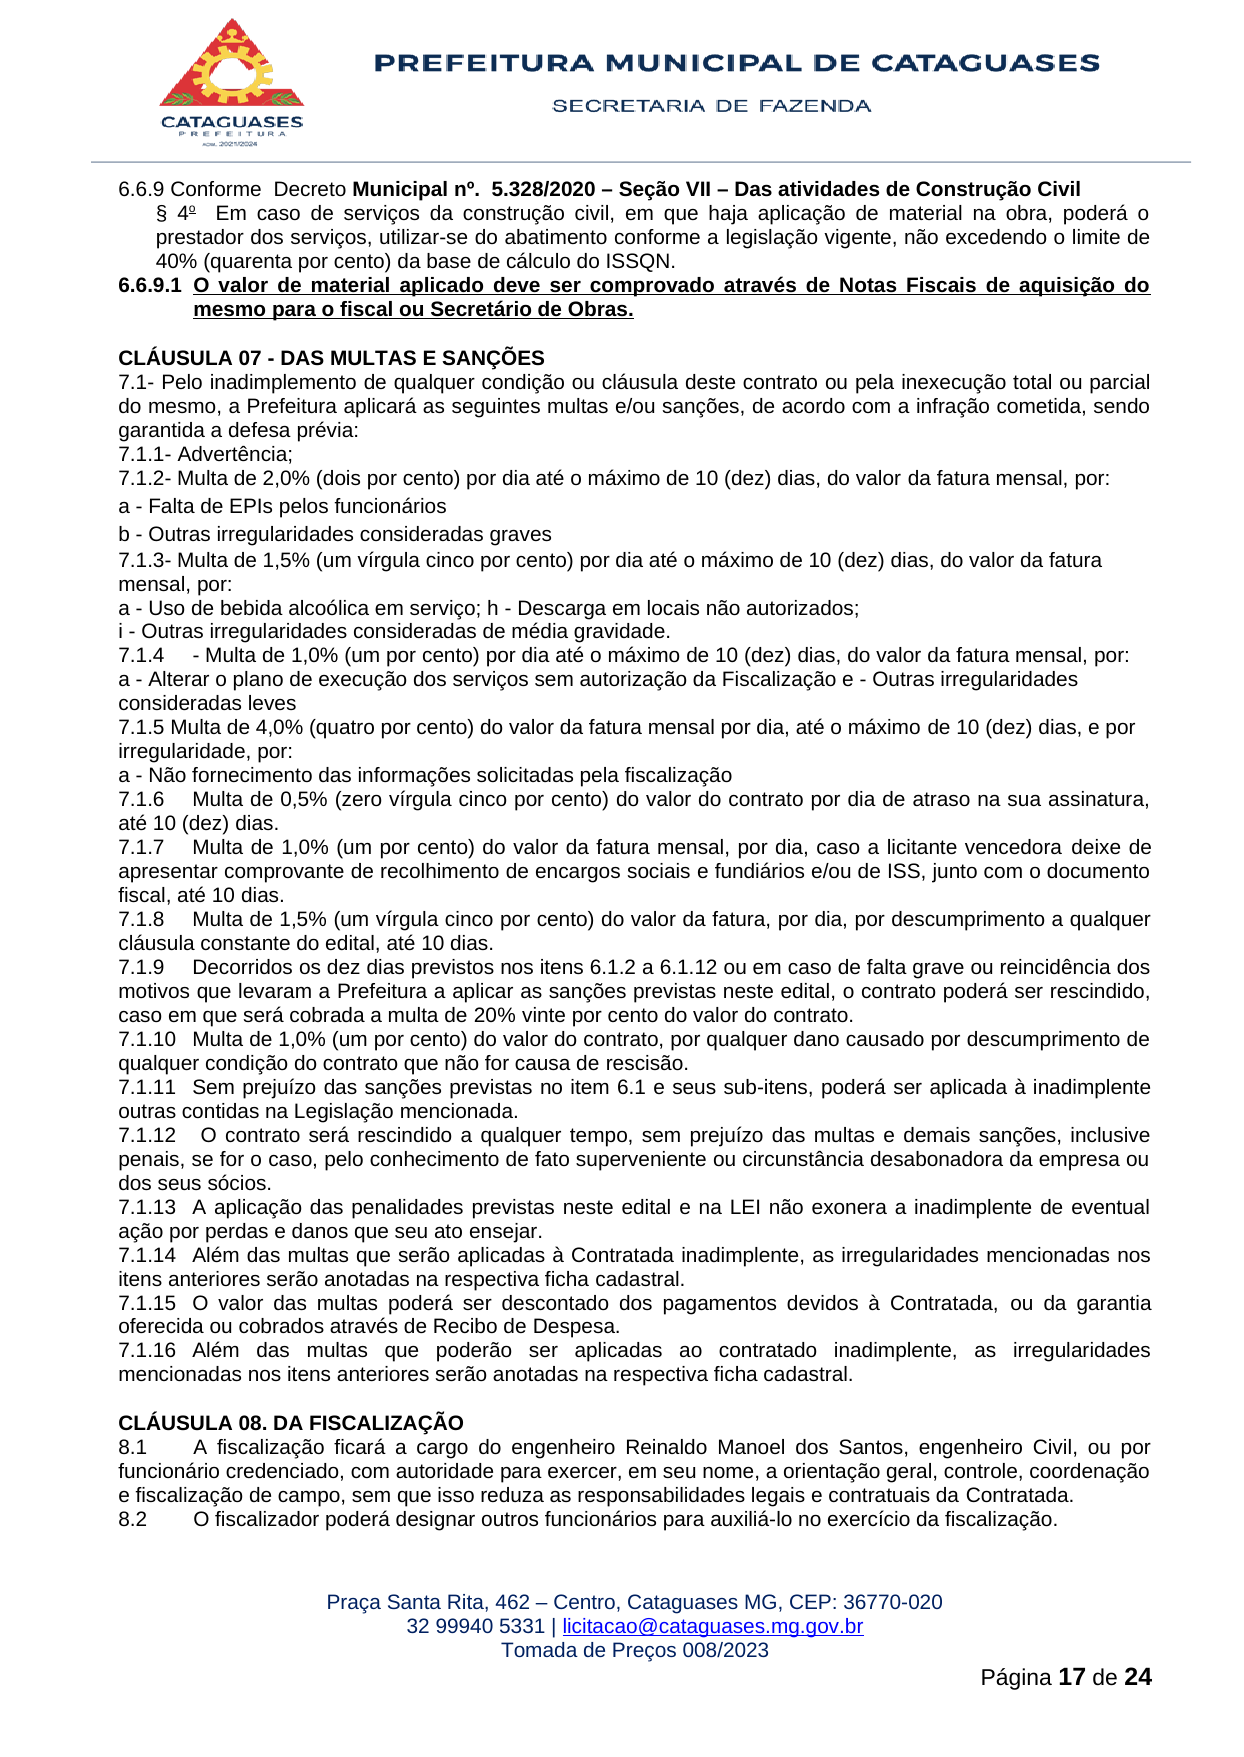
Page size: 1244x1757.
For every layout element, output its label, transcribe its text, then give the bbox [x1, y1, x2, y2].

text 7.1.5 Multa de 4,0% (quatro por cento) do valor da fatura mensal por dia, até o máximo de 10 (dez) dias, e por irregularidade, por: [118, 715, 1152, 763]
list O contrato será rescindido a qualquer tempo, sem prejuízo das multas e demais sanções, inclusive penais, se for o caso, pelo conhecimento de fato superveniente ou circunstância desabonadora da empresa ou dos seus sócios. [118, 1123, 1152, 1194]
list Multa de 1,0% (um por cento) do valor do contrato, por qualquer dano causado por descumprimento de qualquer condição do contrato que não for causa de rescisão. [118, 1027, 1152, 1075]
list Multa de 0,5% (zero vírgula cinco por cento) do valor do contrato por dia de atraso na sua assinatura, até 10 (dez) dias. [118, 787, 1152, 835]
picture [91, 15, 1192, 163]
list O valor de material aplicado deve ser comprovado através de Notas Fiscais de aquisição do mesmo para o fiscal ou Secretário de Obras. [118, 273, 1152, 321]
text a - Alterar o plano de execução dos serviços sem autorização da Fiscalização e - Outras irregularidades consideradas leves [118, 667, 1152, 715]
list Sem prejuízo das sanções previstas no item 6.1 e seus sub-itens, poderá ser aplicada à inadimplente outras contidas na Legislação mencionada. [118, 1075, 1152, 1123]
list Multa de 1,0% (um por cento) do valor da fatura mensal, por dia, caso a licitante vencedora deixe de apresentar comprovante de recolhimento de encargos sociais e fundiários e/ou de ISS, junto com o documento fiscal, até 10 dias. [118, 835, 1152, 907]
list - Multa de 1,0% (um por cento) por dia até o máximo de 10 (dez) dias, do valor da fatura mensal, por: [118, 643, 1152, 667]
list Além das multas que serão aplicadas à Contratada inadimplente, as irregularidades mencionadas nos itens anteriores serão anotadas na respectiva ficha cadastral. [118, 1242, 1152, 1290]
list A fiscalização ficará a cargo do engenheiro Reinaldo Manoel dos Santos, engenheiro Civil, ou por funcionário credenciado, com autoridade para exercer, em seu nome, a orientação geral, controle, coordenação e fiscalização de campo, sem que isso reduza as responsabilidades legais e contratuais da Contratada. [118, 1435, 1152, 1507]
text CLÁUSULA 07 - DAS MULTAS E SANÇÕES [118, 346, 1152, 369]
text a - Uso de bebida alcoólica em serviço; h - Descarga em locais não autorizados; [118, 595, 1152, 619]
list § 4o Em caso de serviços da construção civil, em que haja aplicação de material na obra, poderá o prestador dos serviços, utilizar-se do abatimento conforme a legislação vigente, não excedendo o limite de 40% (quarenta por cento) da base de cálculo do ISSQN. [156, 201, 1152, 273]
list O valor das multas poderá ser descontado dos pagamentos devidos à Contratada, ou da garantia oferecida ou cobrados através de Recibo de Despesa. [118, 1290, 1152, 1338]
list A aplicação das penalidades previstas neste edital e na LEI não exonera a inadimplente de eventual ação por perdas e danos que seu ato ensejar. [118, 1194, 1152, 1242]
text i - Outras irregularidades consideradas de média gravidade. [118, 619, 1152, 643]
text 7.1.3- Multa de 1,5% (um vírgula cinco por cento) por dia até o máximo de 10 (dez) dias, do valor da fatura mensal, por: [118, 547, 1152, 595]
list Além das multas que poderão ser aplicadas ao contratado inadimplente, as irregularidades mencionadas nos itens anteriores serão anotadas na respectiva ficha cadastral. [118, 1338, 1152, 1386]
text a - Não fornecimento das informações solicitadas pela fiscalização [118, 763, 1152, 787]
text 7.1- Pelo inadimplemento de qualquer condição ou cláusula deste contrato ou pela inexecução total ou parcial do mesmo, a Prefeitura aplicará as seguintes multas e/ou sanções, de acordo com a infração cometida, sendo garantida a defesa prévia: [118, 369, 1152, 441]
text CLÁUSULA 08. DA FISCALIZAÇÃO [118, 1411, 1152, 1435]
text b - Outras irregularidades consideradas graves [118, 519, 1152, 547]
list Multa de 1,5% (um vírgula cinco por cento) do valor da fatura, por dia, por descumprimento a qualquer cláusula constante do edital, até 10 dias. [118, 907, 1152, 955]
text 7.1.2- Multa de 2,0% (dois por cento) por dia até o máximo de 10 (dez) dias, do valor da fatura mensal, por: [118, 466, 1152, 490]
list Decorridos os dez dias previstos nos itens 6.1.2 a 6.1.12 ou em caso de falta grave ou reincidência dos motivos que levaram a Prefeitura a aplicar as sanções previstas neste edital, o contrato poderá ser rescindido, caso em que será cobrada a multa de 20% vinte por cento do valor do contrato. [118, 955, 1152, 1027]
text a - Falta de EPIs pelos funcionários [118, 490, 1152, 519]
text 6.6.9 Conforme Decreto Municipal nº. 5.328/2020 – Seção VII – Das atividades de Construção Civil [118, 177, 1152, 201]
list O fiscalizador poderá designar outros funcionários para auxiliá-lo no exercício da fiscalização. [118, 1507, 1152, 1531]
text 7.1.1- Advertência; [118, 441, 1152, 465]
